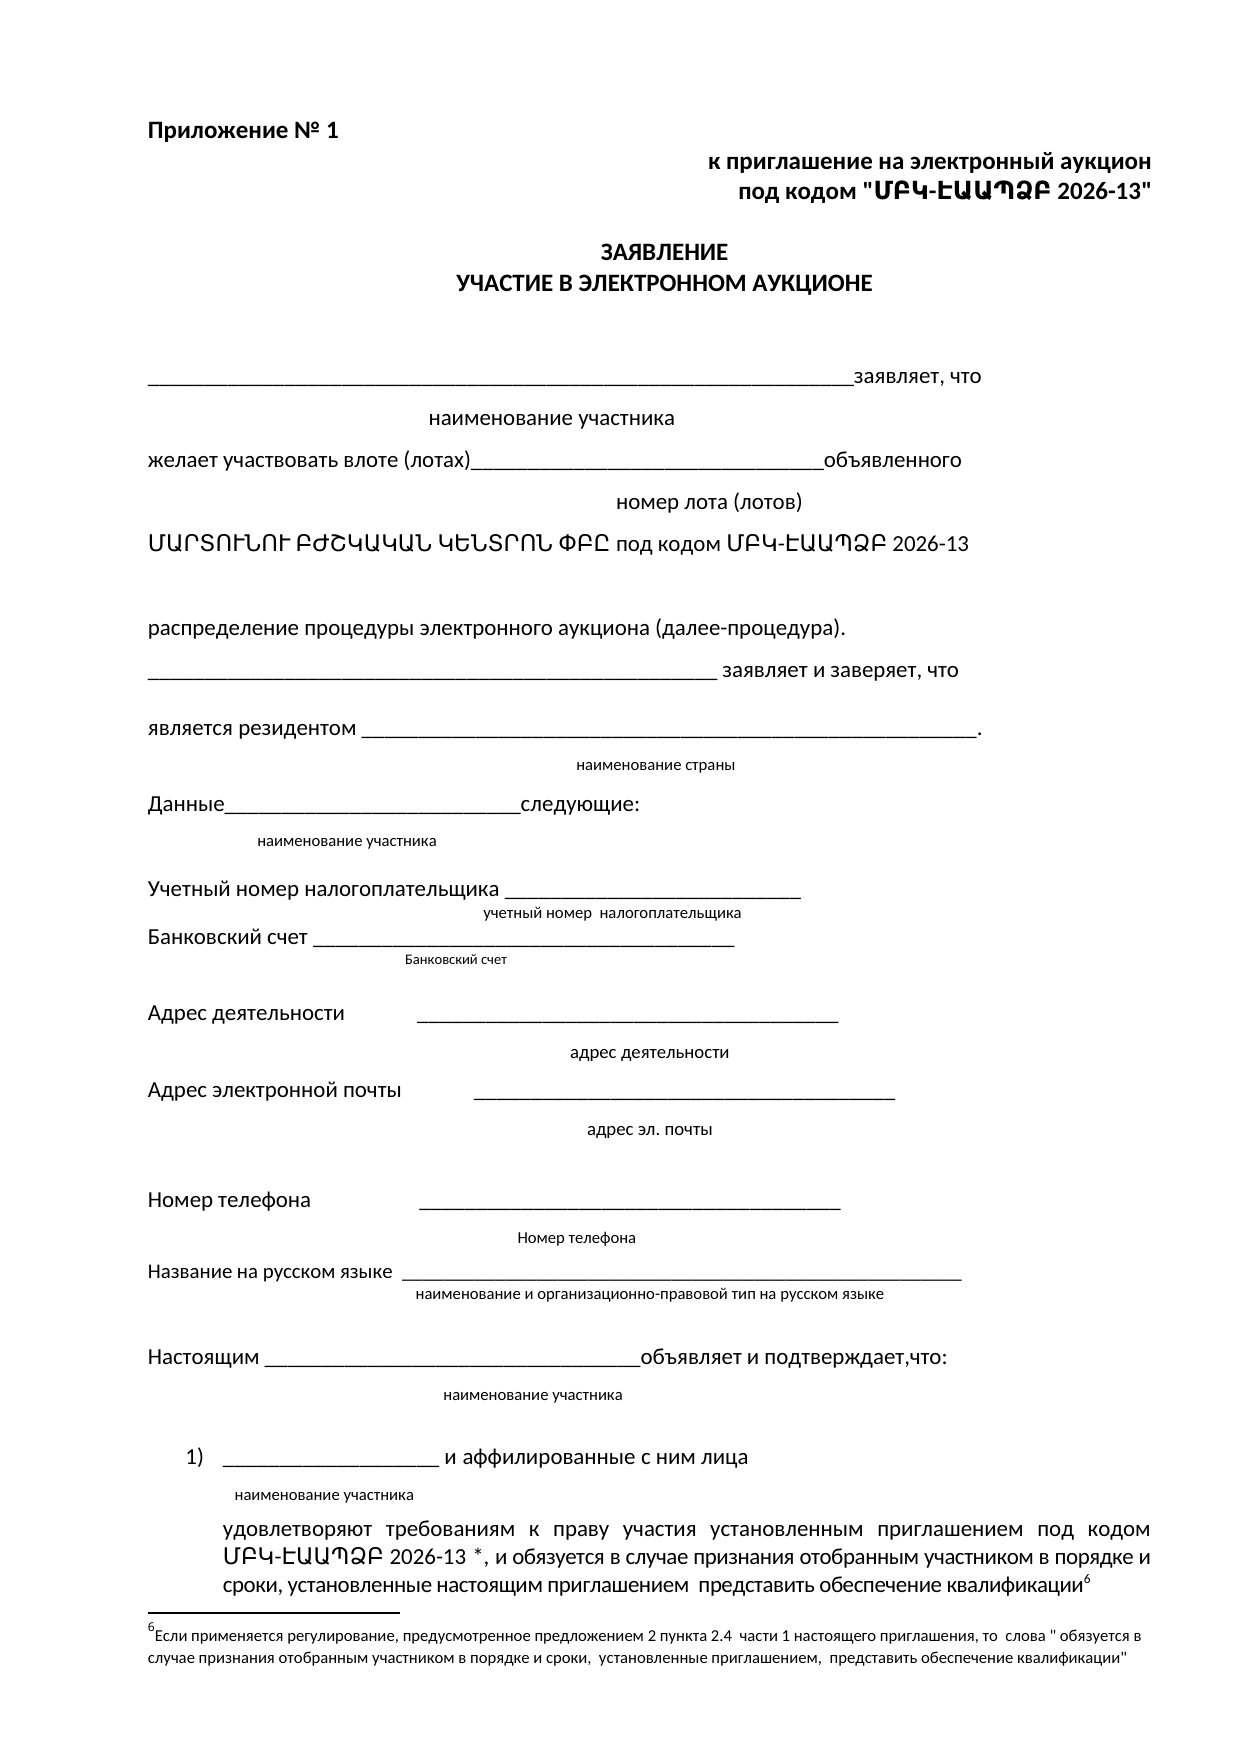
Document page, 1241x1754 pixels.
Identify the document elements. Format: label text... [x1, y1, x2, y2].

text является резидентом ______________________________________________________. [148, 713, 1152, 741]
text Название на русском языке ______________________________________________________ [148, 1258, 1152, 1283]
text наименование участника [148, 1484, 1152, 1504]
text Номер телефона [517, 1227, 1152, 1248]
text 2.4 На этапе аукциона участник представляет сниженные ценовые предложения в порядке, установленном пунктом 2.2 части 2 настоящего приглашения, без необходимости загрузки новых документов в систему. Приложение № 1 [148, 86, 1152, 145]
text Номер телефона _____________________________________ [148, 1186, 1152, 1213]
text наименование страны [576, 754, 1152, 775]
text под кодом "ՄԲԿ-ԷԱԱՊՁԲ 2026-13" [177, 176, 1152, 206]
text распределение процедуры электронного аукциона (далее-процедура). [148, 613, 1152, 641]
text УЧАСТИЕ В ЭЛЕКТРОННОМ АУКЦИОНЕ [177, 267, 1152, 298]
text Адрес деятельности _____________________________________ [148, 998, 1152, 1026]
text Настоящим _________________________________объявляет и подтверждает,что: [148, 1342, 1152, 1370]
text __________________________________________________ заявляет и заверяет, что [148, 655, 1152, 683]
text ______________________________________________________________заявляет, что [148, 361, 1152, 389]
text Банковский счет [148, 950, 1152, 968]
text ՄԱՐՏՈՒՆՈՒ ԲԺՇԿԱԿԱՆ ԿԵՆՏՐՈՆ ՓԲԸ под кодом ՄԲԿ-ԷԱԱՊՁԲ 2026-13 [148, 529, 1152, 557]
list ___________________ и аффилированные с ним лица [185, 1442, 1152, 1470]
text номер лота (лотов) [606, 487, 1152, 515]
text наименование участника [148, 831, 1152, 851]
list удовлетворяют требованиям к праву участия установленным приглашением под кодом ՄԲԿ-ԷԱԱՊՁԲ 2026-13 *, и обязуется в случае признания отобранным участником в порядке и сроки, установленные настоящим приглашением представить обеспечение квалификации [223, 1514, 1152, 1598]
text наименование участника [428, 403, 1152, 431]
text желает участвовать влоте (лотах)_______________________________объявленного [148, 445, 1152, 473]
text Данные__________________________следующие: [148, 789, 1152, 817]
text наименование и организационно-правовой тип на русском языке [148, 1283, 1152, 1304]
text Учетный номер налогоплательщика __________________________ [148, 874, 1152, 902]
text адрес деятельности [148, 1040, 1152, 1063]
text адрес эл. почты [148, 1117, 1152, 1140]
text учетный номер налогоплательщика [148, 902, 1152, 922]
text к приглашение на электронный аукцион [177, 145, 1152, 176]
text наименование участника [443, 1384, 1152, 1404]
text ЗАЯВЛЕНИЕ [177, 237, 1152, 267]
text Банковский счет _____________________________________ [148, 922, 1152, 950]
text Адрес электронной почты _____________________________________ [148, 1075, 1152, 1103]
